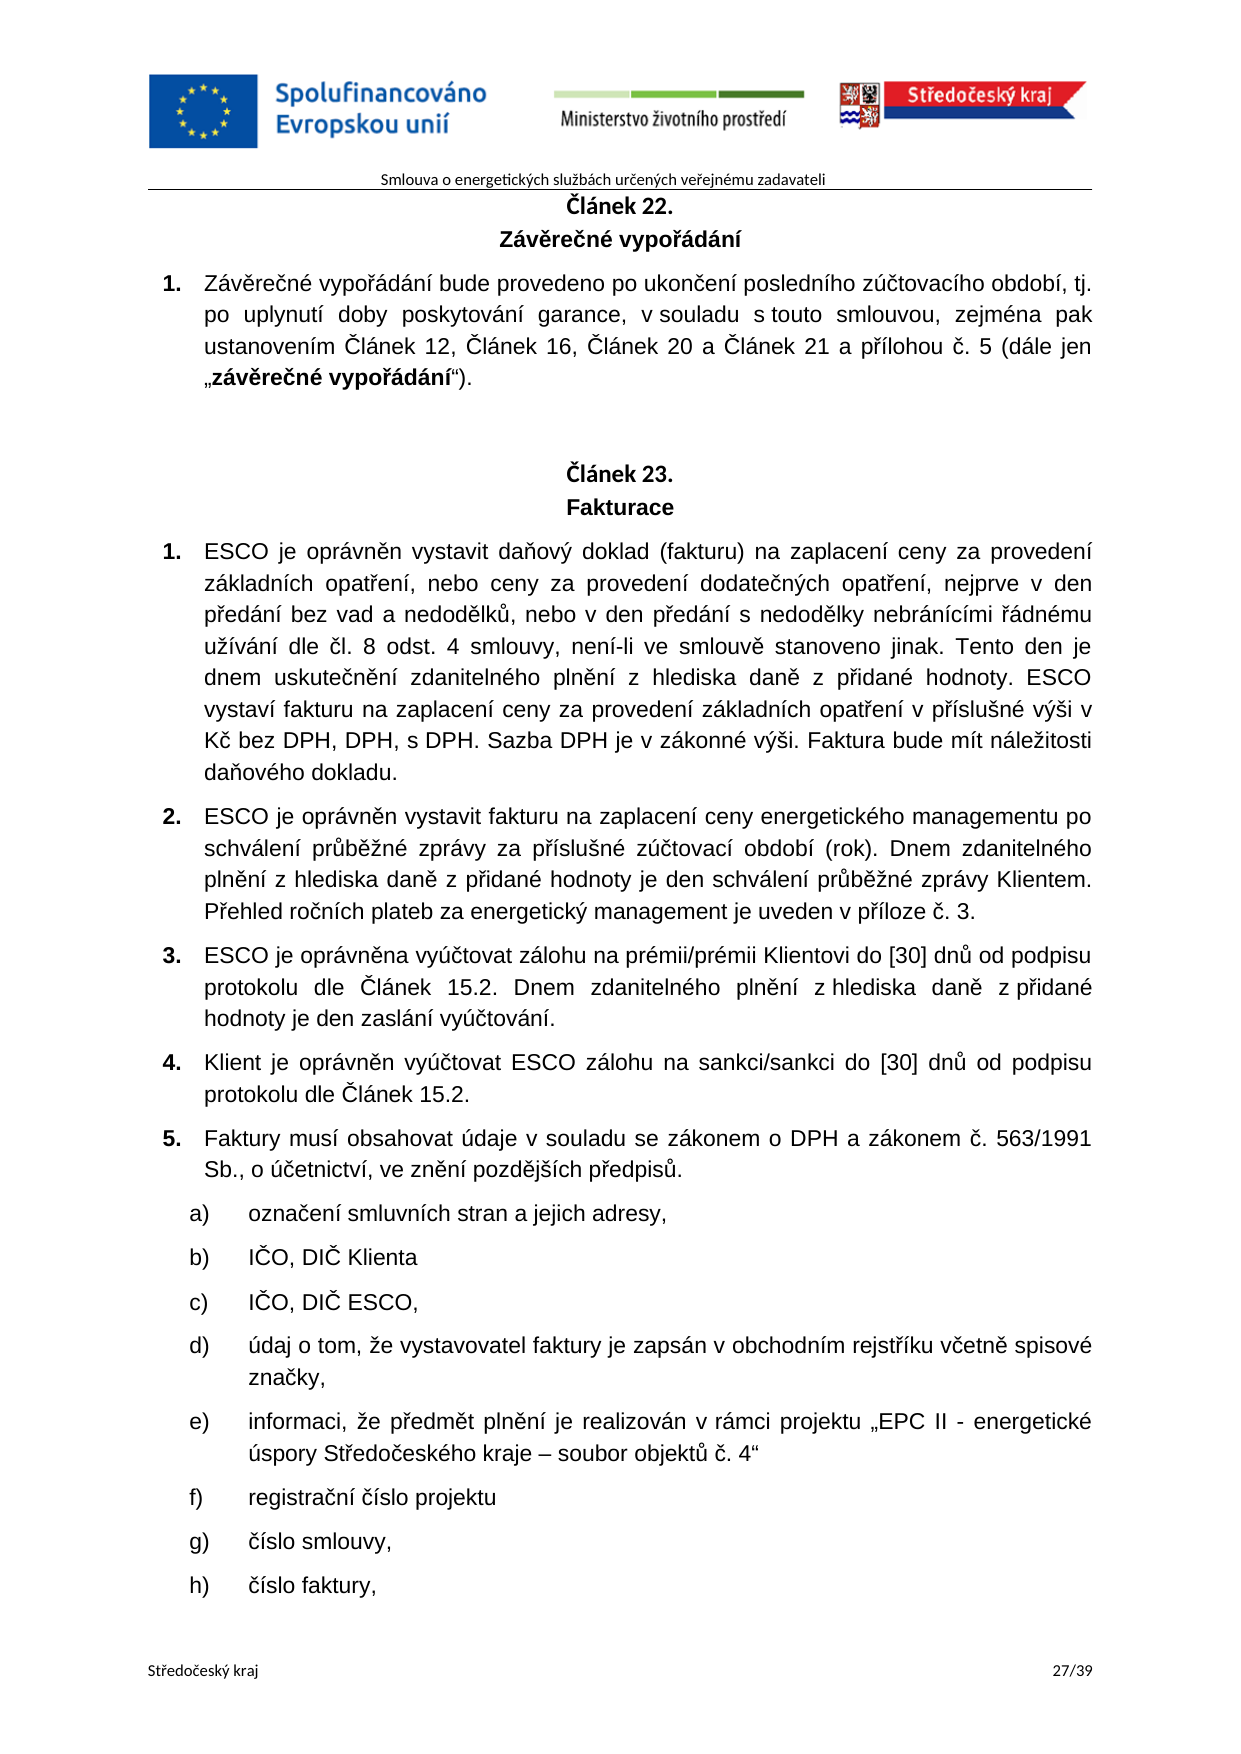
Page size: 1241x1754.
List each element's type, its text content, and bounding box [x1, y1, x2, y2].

subtitle informaci, že předmět plnění je realizován v rámci projektu „EPC II - energetické úspory Středočeského kraje – soubor objektů č. 4“ [189, 1408, 1092, 1466]
subtitle ESCO je oprávněn vystavit fakturu na zaplacení ceny energetického managementu po schválení průběžné zprávy za příslušné zúčtovací období (rok). Dnem zdanitelného plnění z hlediska daně z přidané hodnoty je den schválení průběžné zprávy Klientem. Přehled ročních plateb za energetický management je uveden v příloze č. 3. [162, 803, 1092, 924]
subtitle registrační číslo projektu [189, 1484, 1092, 1510]
subtitle ESCO je oprávněn vystavit daňový doklad (fakturu) na zaplacení ceny za provedení základních opatření, nebo ceny za provedení dodatečných opatření, nejprve v den předání bez vad a nedodělků, nebo v den předání s nedodělky nebránícími řádnému užívání dle čl. 8 odst. 4 smlouvy, není-li ve smlouvě stanoveno jinak. Tento den je dnem uskutečnění zdanitelného plnění z hlediska daně z přidané hodnoty. ESCO vystaví fakturu na zaplacení ceny za provedení základních opatření v příslušné výši v Kč bez DPH, DPH, s DPH. Sazba DPH je v zákonné výši. Faktura bude mít náležitosti daňového dokladu. [162, 538, 1092, 785]
subtitle IČO, DIČ Klienta [189, 1244, 1092, 1271]
subtitle číslo smlouvy, [189, 1528, 1092, 1554]
subtitle Faktury musí obsahovat údaje v souladu se zákonem o DPH a zákonem č. 563/1991 Sb., o účetnictví, ve znění pozdějších předpisů. [162, 1125, 1092, 1183]
subtitle číslo faktury, [189, 1572, 1092, 1598]
subtitle označení smluvních stran a jejich adresy, [189, 1200, 1092, 1227]
subtitle Klient je oprávněn vyúčtovat ESCO zálohu na sankci/sankci do [30] dnů od podpisu protokolu dle Článek 15.2. [162, 1049, 1092, 1107]
subtitle Závěrečné vypořádání [148, 190, 1092, 252]
subtitle Fakturace [148, 458, 1092, 520]
subtitle ESCO je oprávněna vyúčtovat zálohu na prémii/prémii Klientovi do [30] dnů od podpisu protokolu dle Článek 15.2. Dnem zdanitelného plnění z hlediska daně z přidané hodnoty je den zaslání vyúčtování. [162, 942, 1092, 1031]
subtitle IČO, DIČ ESCO, [189, 1288, 1092, 1315]
subtitle Závěrečné vypořádání bude provedeno po ukončení posledního zúčtovacího období, tj. po uplynutí doby poskytování garance, v souladu s touto smlouvou, zejména pak ustanovením Článek 12, Článek 16, Článek 20 a Článek 21 a přílohou č. 5 (dále jen „závěrečné vypořádání“). [162, 269, 1092, 391]
subtitle údaj o tom, že vystavovatel faktury je zapsán v obchodním rejstříku včetně spisové značky, [189, 1332, 1092, 1390]
picture [147, 73, 1103, 149]
